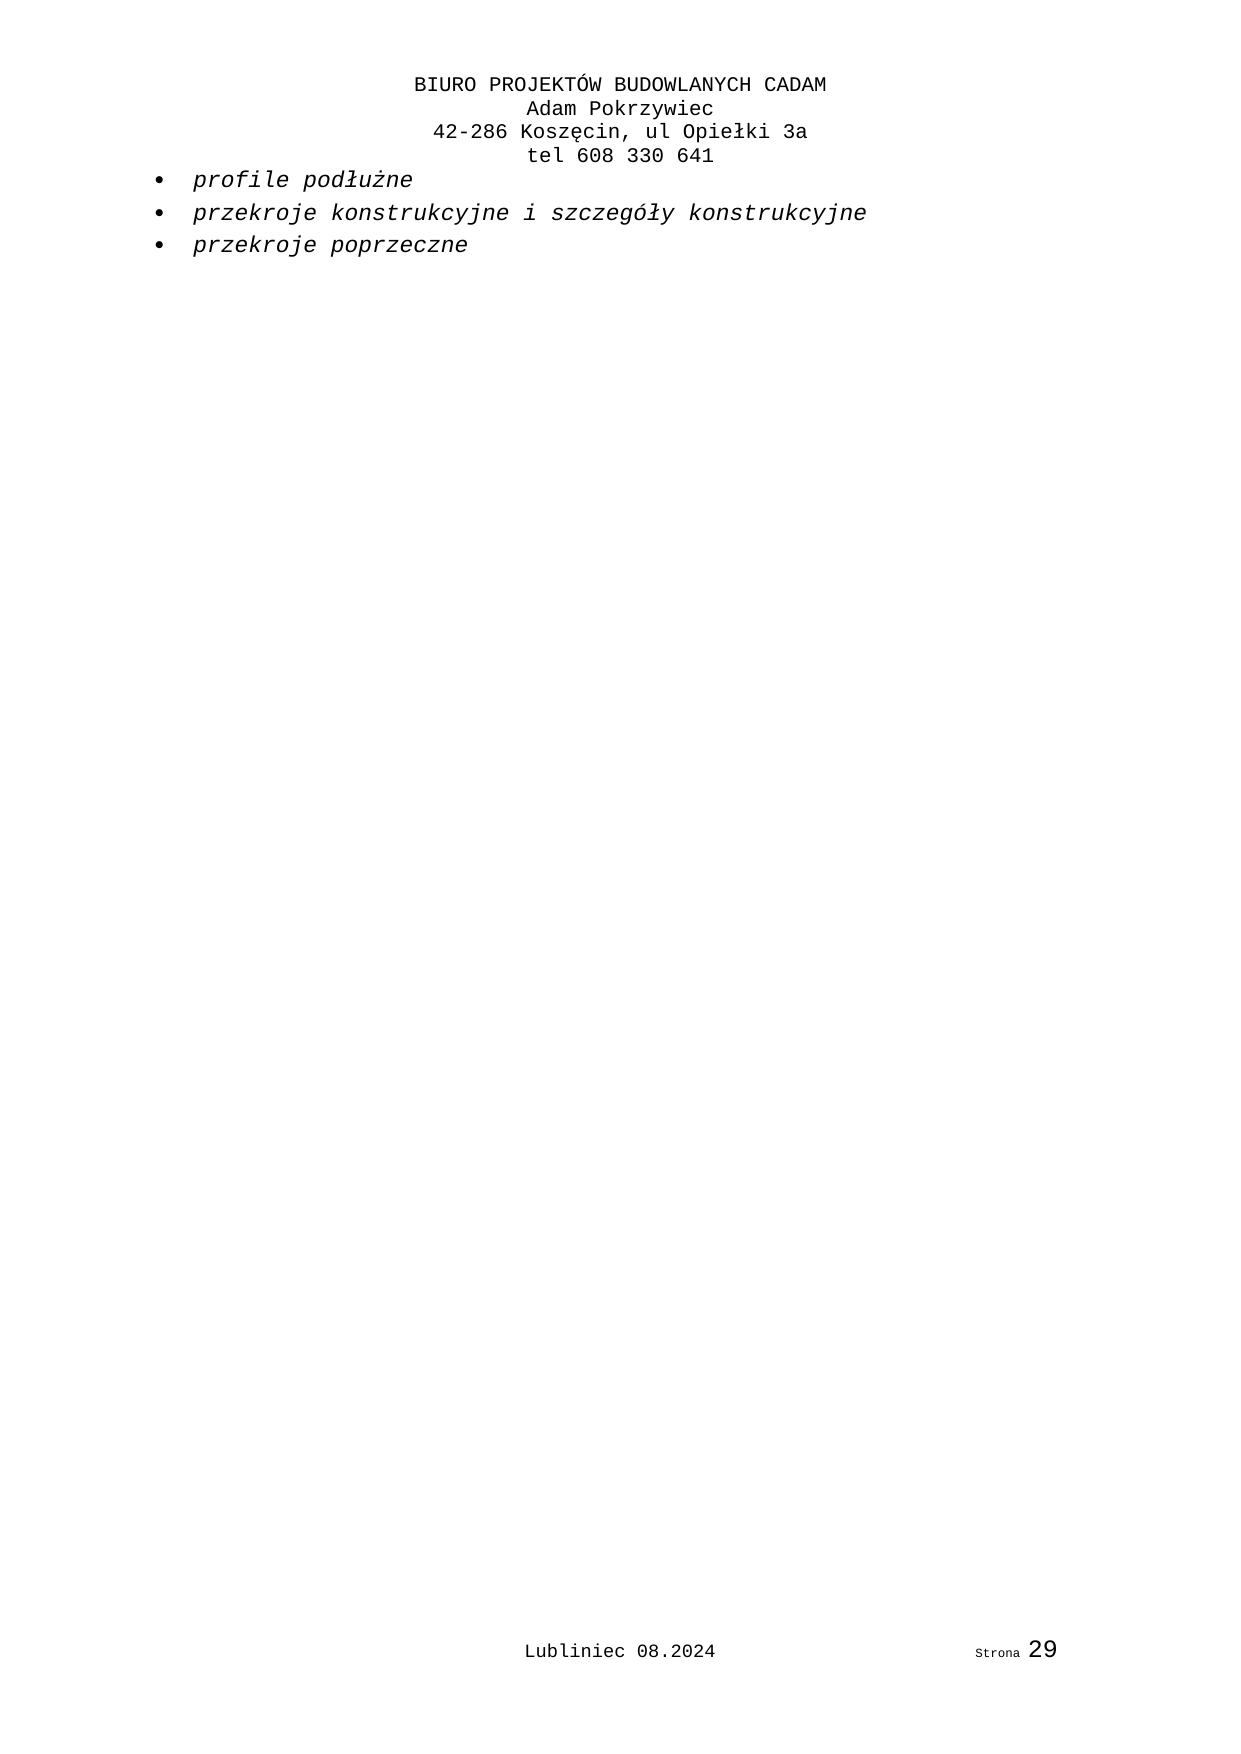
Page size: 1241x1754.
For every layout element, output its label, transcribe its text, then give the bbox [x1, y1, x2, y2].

list profile podłużne [156, 168, 1122, 194]
list przekroje konstrukcyjne i szczegóły konstrukcyjne [156, 201, 1122, 227]
list przekroje poprzeczne [156, 233, 1122, 259]
